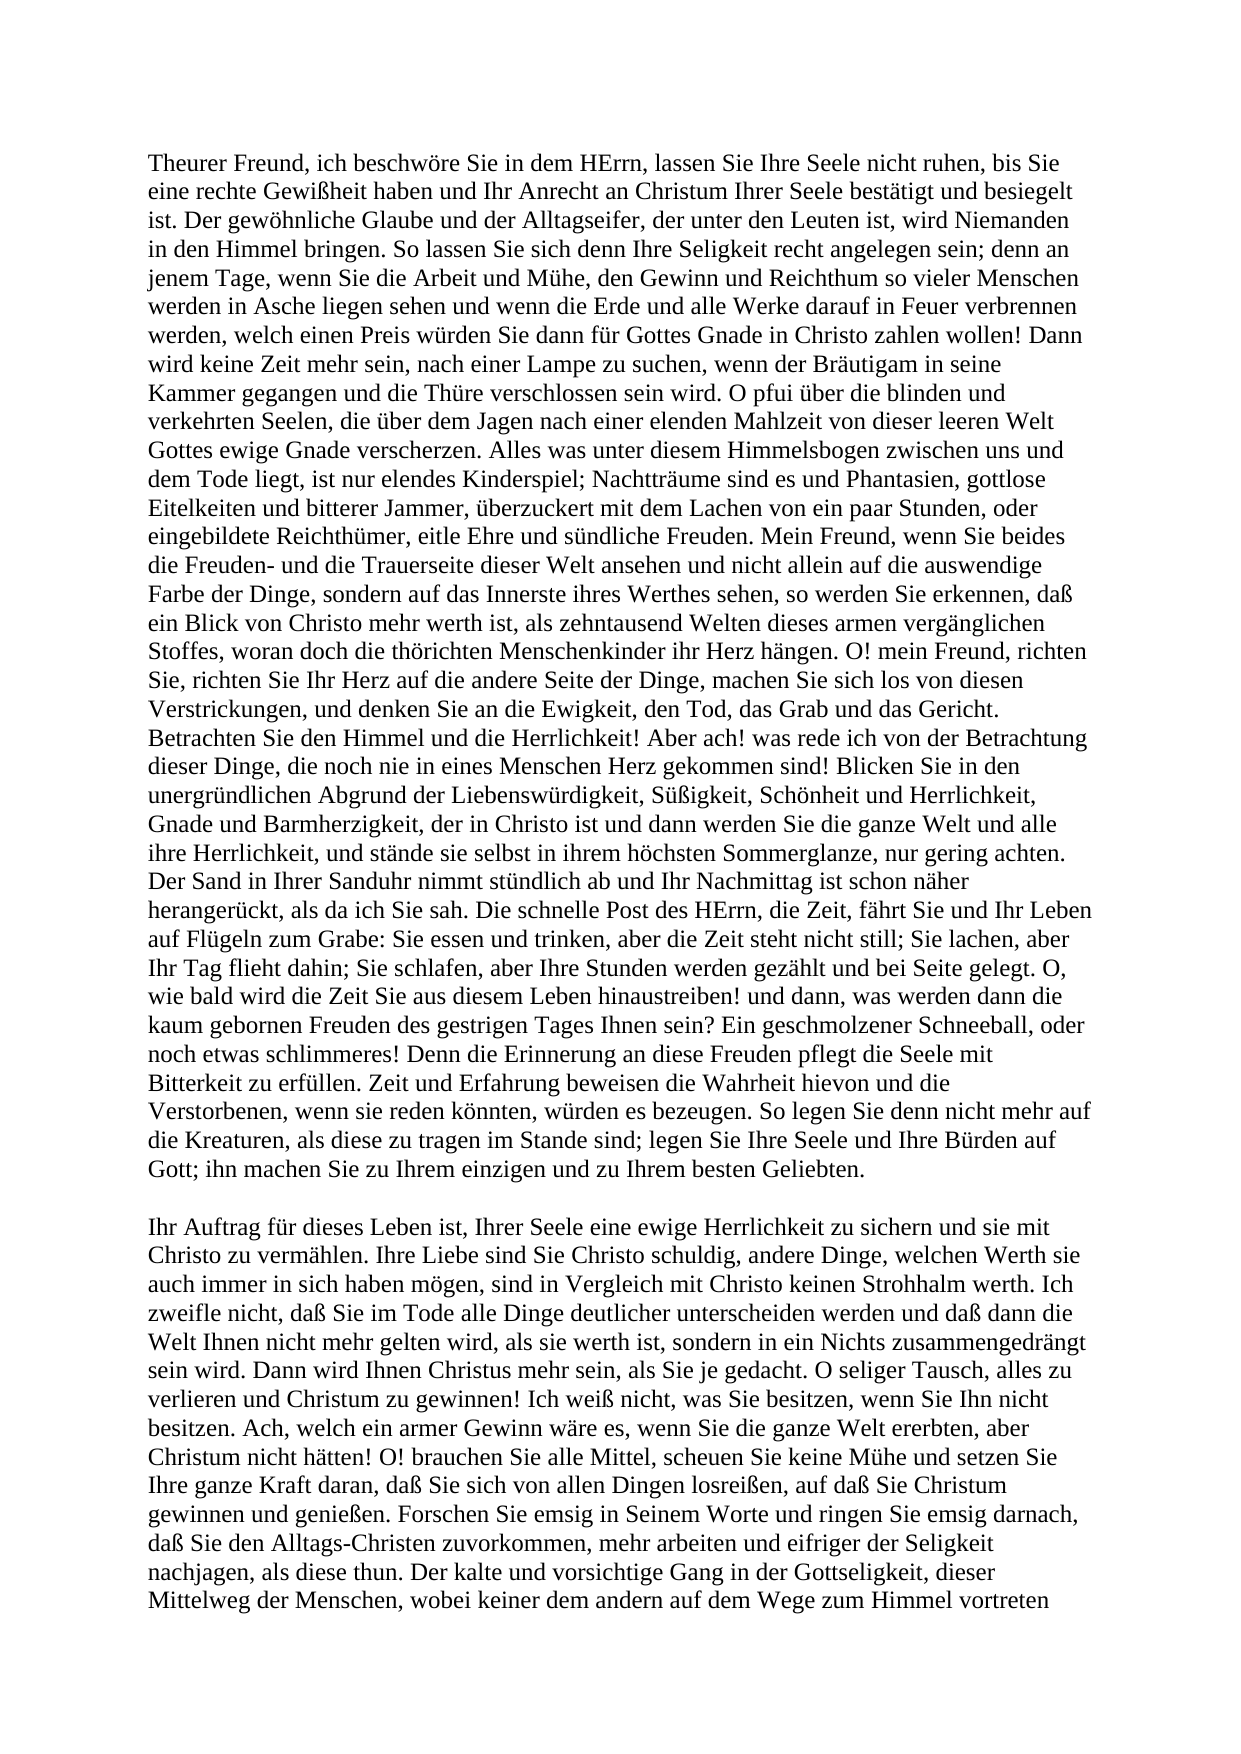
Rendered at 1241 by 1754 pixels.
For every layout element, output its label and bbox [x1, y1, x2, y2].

text [148, 148, 1093, 1183]
text [148, 1212, 1093, 1614]
